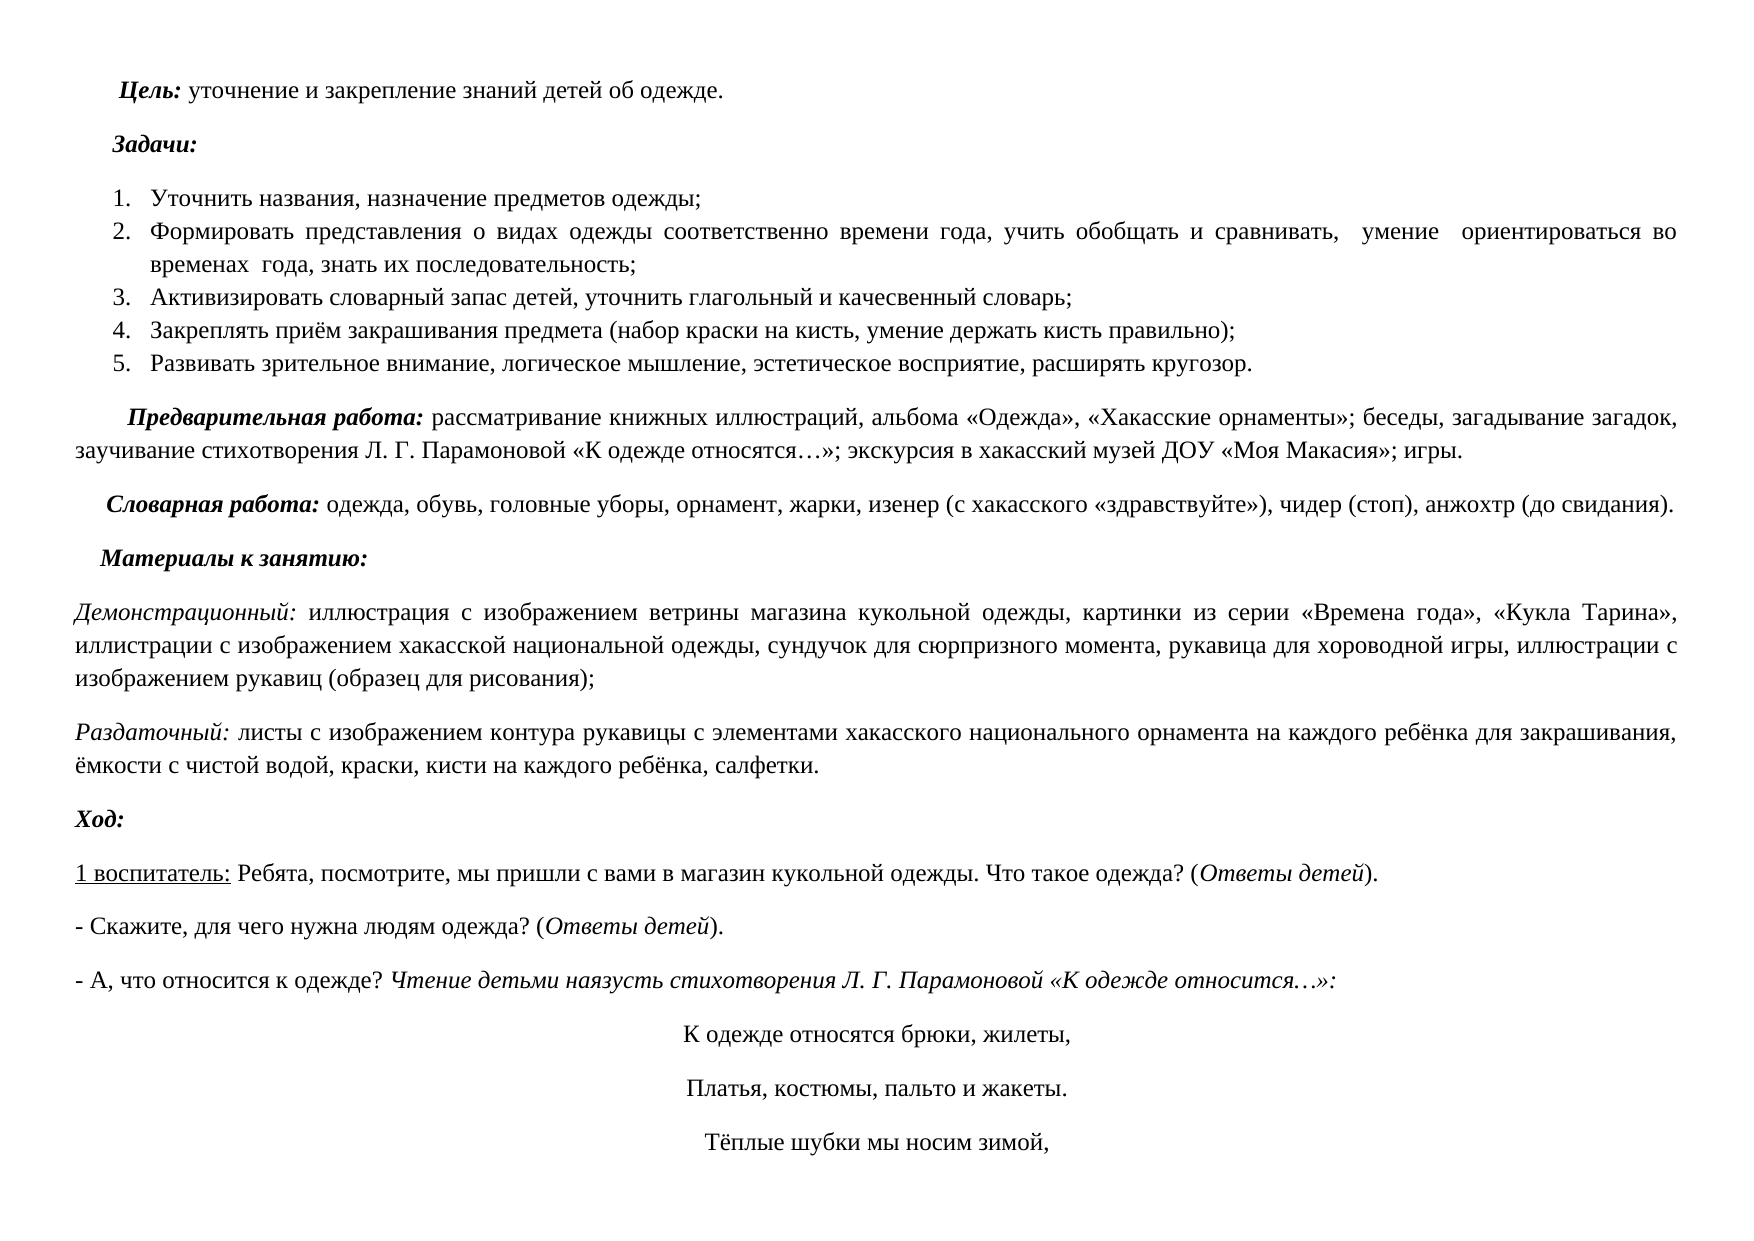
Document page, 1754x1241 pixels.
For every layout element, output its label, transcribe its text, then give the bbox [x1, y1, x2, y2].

text 1 воспитатель: Ребята, посмотрите, мы пришли с вами в магазин кукольной одежды. Что такое одежда? (Ответы детей). [75, 858, 1679, 886]
text - Скажите, для чего нужна людям одежда? (Ответы детей). [75, 911, 1679, 940]
text Платья, костюмы, пальто и жакеты. [75, 1073, 1679, 1102]
text Словарная работа: одежда, обувь, головные уборы, орнамент, жарки, изенер (с хакасского «здравствуйте»), чидер (стоп), анжохтр (до свидания). [75, 489, 1679, 518]
text Материалы к занятию: [75, 543, 1679, 572]
list Уточнить названия, назначение предметов одежды; [112, 183, 1679, 212]
text Задачи: [75, 129, 1679, 158]
text Цель: уточнение и закрепление знаний детей об одежде. [75, 75, 1679, 104]
text Ход: [75, 804, 1679, 832]
text Раздаточный: листы с изображением контура рукавицы с элементами хакасского национального орнамента на каждого ребёнка для закрашивания, ёмкости с чистой водой, краски, кисти на каждого ребёнка, салфетки. [75, 717, 1679, 779]
text Тёплые шубки мы носим зимой, [75, 1127, 1679, 1156]
list Развивать зрительное внимание, логическое мышление, эстетическое восприятие, расширять кругозор. [112, 348, 1679, 377]
list Формировать представления о видах одежды соответственно времени года, учить обобщать и сравнивать, умение ориентироваться во временах года, знать их последовательность; [112, 216, 1679, 278]
list Закреплять приём закрашивания предмета (набор краски на кисть, умение держать кисть правильно); [112, 316, 1679, 344]
text К одежде относятся брюки, жилеты, [75, 1019, 1679, 1048]
text Демонстрационный: иллюстрация с изображением ветрины магазина кукольной одежды, картинки из серии «Времена года», «Кукла Тарина», иллистрации с изображением хакасской национальной одежды, сундучок для сюрпризного момента, рукавица для хороводной игры, иллюстрации с изображением рукавиц (образец для рисования); [75, 597, 1679, 692]
text - А, что относится к одежде? Чтение детьми наязусть стихотворения Л. Г. Парамоновой «К одежде относится…»: [75, 965, 1679, 994]
list Активизировать словарный запас детей, уточнить глагольный и качесвенный словарь; [112, 282, 1679, 311]
text Предварительная работа: рассматривание книжных иллюстраций, альбома «Одежда», «Хакасские орнаменты»; беседы, загадывание загадок, заучивание стихотворения Л. Г. Парамоновой «К одежде относятся…»; экскурсия в хакасский музей ДОУ «Моя Макасия»; игры. [75, 402, 1679, 464]
